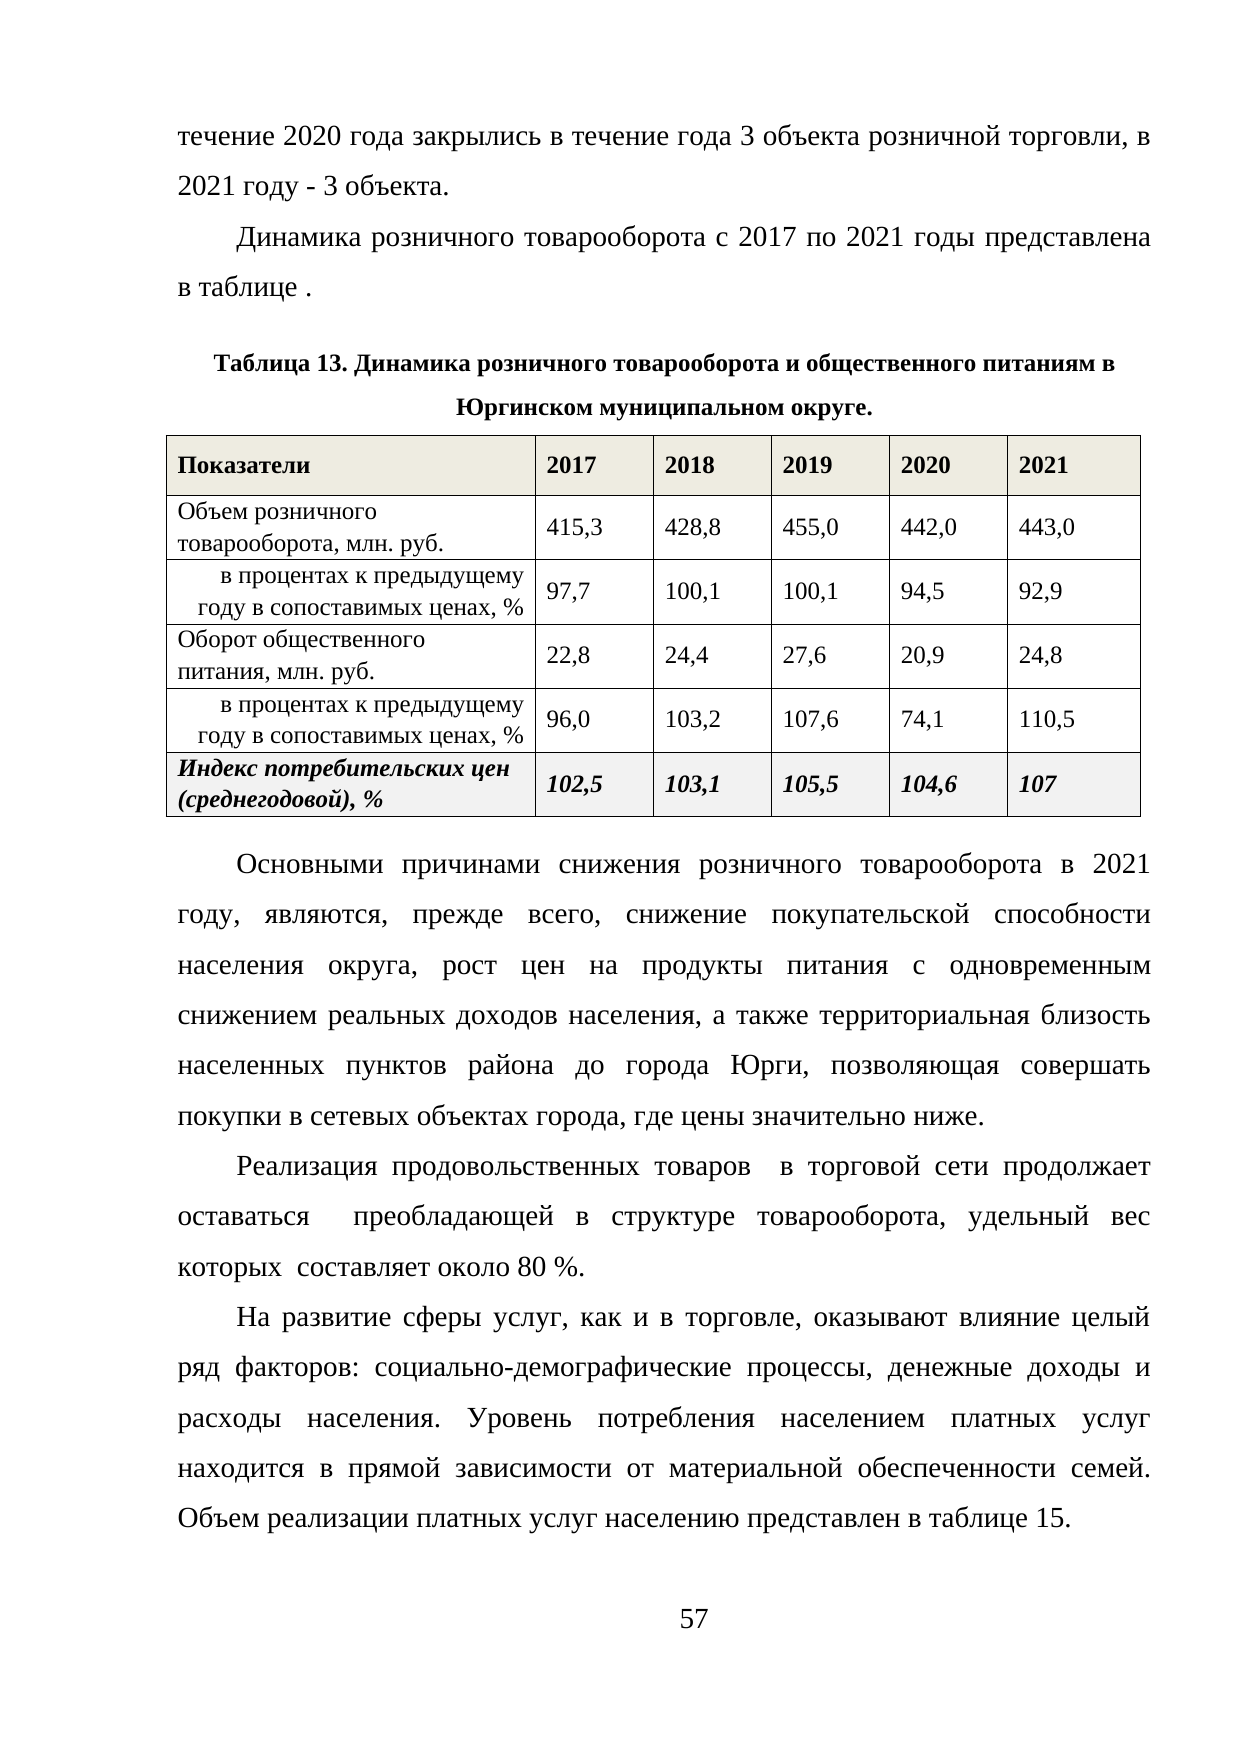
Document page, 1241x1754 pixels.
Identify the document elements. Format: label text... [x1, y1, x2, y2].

table_cell Оборот общественного питания, млн. руб. [167, 625, 535, 688]
table_header 2017 [536, 436, 653, 495]
text Таблица 13. Динамика розничного товарооборота и общественного питаниям в Юргинском муниципальном округе. [177, 348, 1152, 420]
table_cell 428,8 [654, 496, 771, 559]
table_cell 100,1 [772, 560, 889, 623]
table_cell 103,2 [654, 689, 771, 752]
table_cell 94,5 [890, 560, 1007, 623]
table_cell Индекс потребительских цен (среднегодовой), % [167, 753, 535, 816]
text На развитие сферы услуг, как и в торговле, оказывают влияние целый ряд факторов: социально-демографические процессы, денежные доходы и расходы населения. Уровень потребления населением платных услуг находится в прямой зависимости от материальной обеспеченности семей. Объем реализации платных услуг населению представлен в таблице 15. [177, 1299, 1152, 1534]
table_cell 22,8 [536, 625, 653, 688]
table_cell 24,4 [654, 625, 771, 688]
text Основными причинами снижения розничного товарооборота в 2021 году, являются, прежде всего, снижение покупательской способности населения округа, рост цен на продукты питания с одновременным снижением реальных доходов населения, а также территориальная близость населенных пунктов района до города Юрги, позволяющая совершать покупки в сетевых объектах города, где цены значительно ниже. [177, 846, 1152, 1131]
table_cell 24,8 [1008, 625, 1140, 688]
text Динамика розничного товарооборота с 2017 по 2021 годы представлена в таблице 13. [177, 219, 1152, 303]
table_cell 27,6 [772, 625, 889, 688]
table_cell 103,1 [654, 753, 771, 816]
table_header 2018 [654, 436, 771, 495]
table_cell 97,7 [536, 560, 653, 623]
table_header 2021 [1008, 436, 1140, 495]
table_cell 110,5 [1008, 689, 1140, 752]
table_cell в процентах к предыдущему году в сопоставимых ценах, % [167, 689, 535, 752]
table_cell 74,1 [890, 689, 1007, 752]
table_cell 415,3 [536, 496, 653, 559]
table_cell 443,0 [1008, 496, 1140, 559]
table_cell 96,0 [536, 689, 653, 752]
table_cell 104,6 [890, 753, 1007, 816]
table_cell 107 [1008, 753, 1140, 816]
table_header 2020 [890, 436, 1007, 495]
table_cell 107,6 [772, 689, 889, 752]
table_cell в процентах к предыдущему году в сопоставимых ценах, % [167, 560, 535, 623]
table_cell 100,1 [654, 560, 771, 623]
table_cell 105,5 [772, 753, 889, 816]
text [177, 118, 1152, 202]
table_cell 92,9 [1008, 560, 1140, 623]
table_cell 20,9 [890, 625, 1007, 688]
table_cell 442,0 [890, 496, 1007, 559]
table_header 2019 [772, 436, 889, 495]
table_cell Объем розничного товарооборота, млн. руб. [167, 496, 535, 559]
table_cell 455,0 [772, 496, 889, 559]
table_header Показатели [167, 436, 535, 495]
table_cell 102,5 [536, 753, 653, 816]
text Реализация продовольственных товаров в торговой сети продолжает оставаться преобладающей в структуре товарооборота, удельный вес которых составляет около 80 %. [177, 1148, 1152, 1282]
